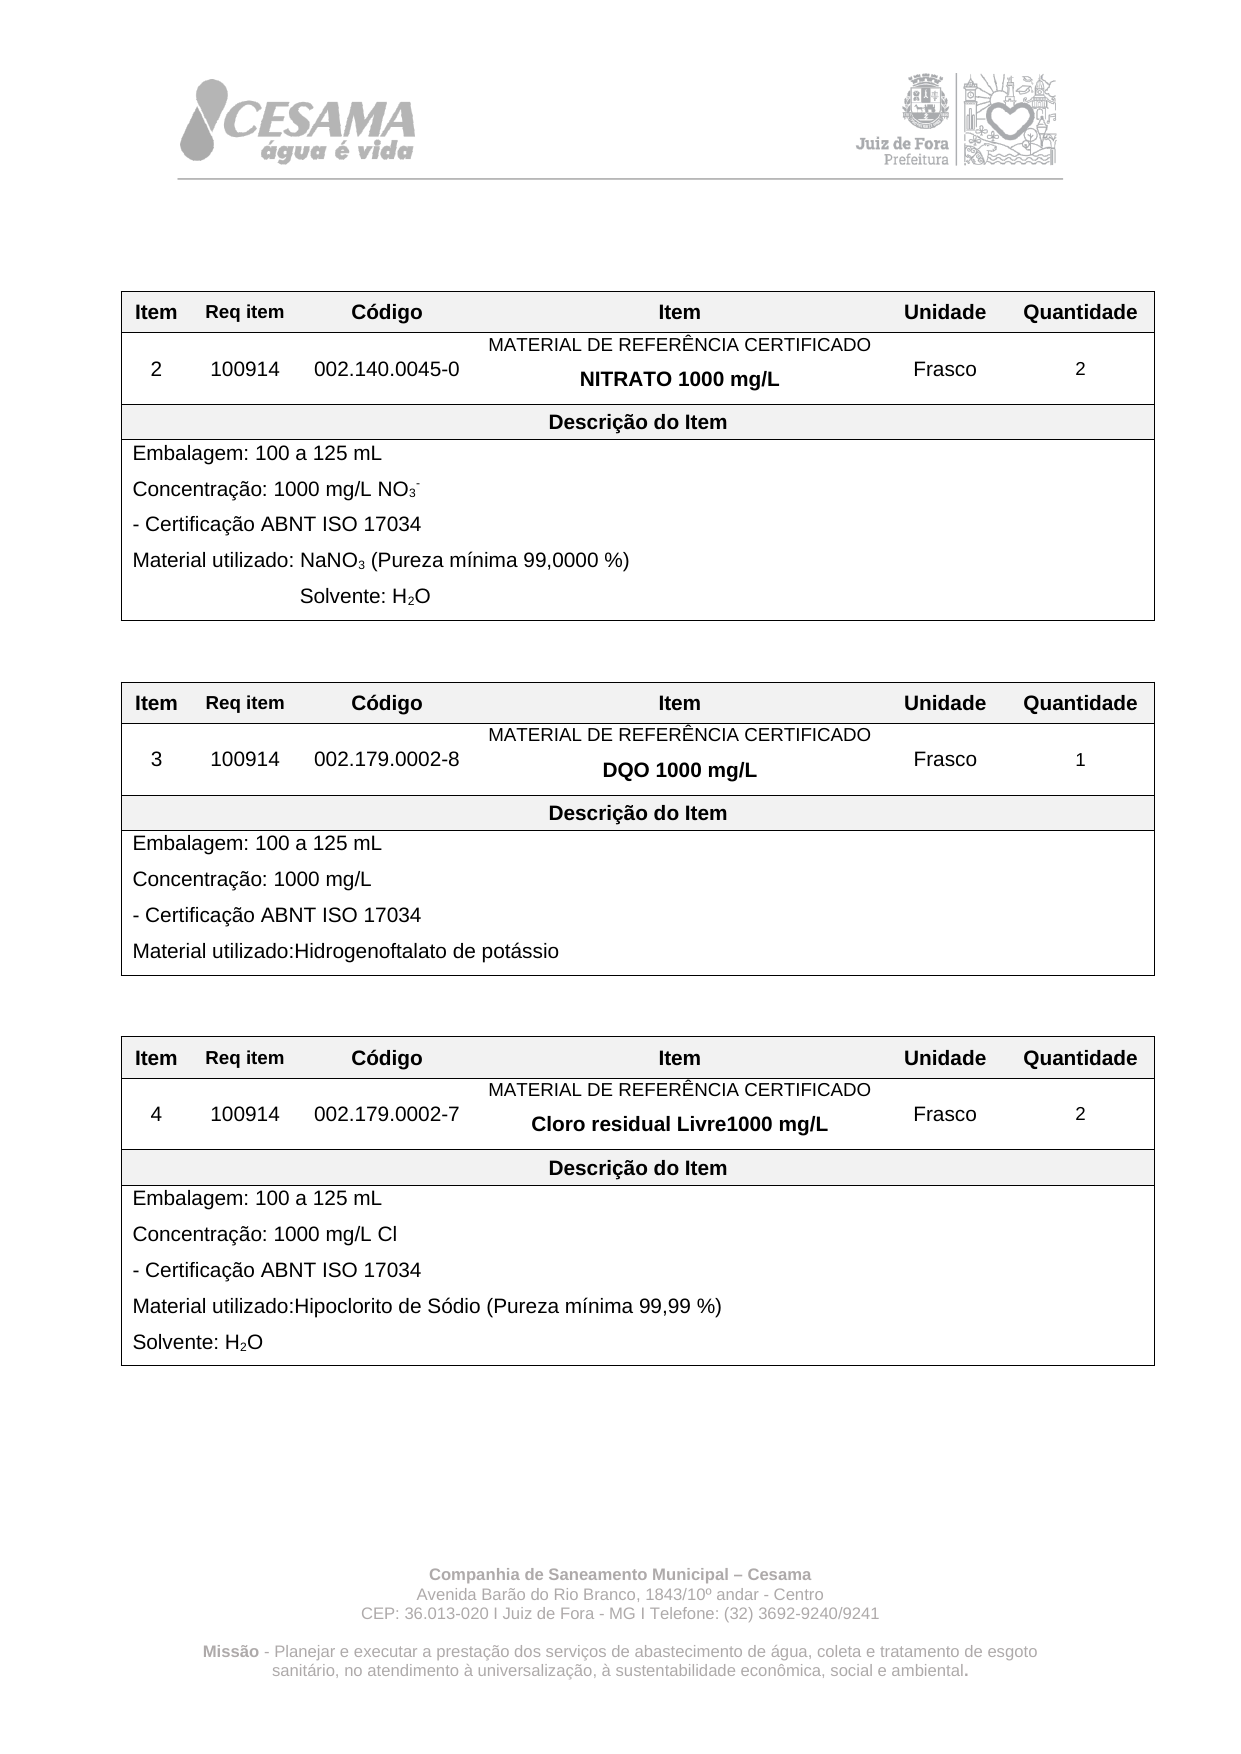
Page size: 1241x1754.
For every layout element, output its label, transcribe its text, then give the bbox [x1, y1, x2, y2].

table_header Item [475, 683, 884, 723]
table_header Quantidade [1006, 1037, 1154, 1078]
table_cell Embalagem: 100 a 125 mL Concentração: 1000 mg/L - Certificação ABNT ISO 17034 Material utilizado:Hidrogenoftalato de potássio [122, 831, 1154, 975]
table_cell Frasco [884, 724, 1006, 794]
table_cell 100914 [191, 333, 298, 404]
table_header Código [298, 292, 475, 332]
table_cell MATERIAL DE REFERÊNCIA CERTIFICADO Cloro residual Livre1000 mg/L [475, 1079, 884, 1149]
table_header Código [298, 1037, 475, 1078]
table_header Unidade [884, 683, 1006, 723]
table_cell Embalagem: 100 a 125 mL Concentração: 1000 mg/L Cl - Certificação ABNT ISO 17034 Material utilizado:Hipoclorito de Sódio (Pureza mínima 99,99 %) Solvente: H2O [122, 1186, 1154, 1365]
table_cell Descrição do Item [122, 1150, 1154, 1185]
table_header Req item [192, 683, 298, 723]
table_cell Embalagem: 100 a 125 mL Concentração: 1000 mg/L NO3- - Certificação ABNT ISO 17034 Material utilizado: NaNO3 (Pureza mínima 99,0000 %) Solvente: H2O [122, 440, 1154, 620]
picture [177, 73, 1064, 180]
table_header Item [475, 292, 884, 332]
table_cell MATERIAL DE REFERÊNCIA CERTIFICADO DQO 1000 mg/L [475, 724, 884, 794]
table_header Quantidade [1006, 683, 1154, 723]
table_cell Descrição do Item [122, 796, 1154, 830]
table_header Req item [191, 1037, 298, 1078]
table_cell 2 [1006, 1079, 1154, 1149]
table_cell 100914 [192, 724, 298, 794]
table_cell 4 [122, 1079, 191, 1149]
table_cell 2 [122, 333, 191, 404]
table_header Unidade [884, 292, 1006, 332]
table_header Item [475, 1037, 884, 1078]
table_cell 002.179.0002-7 [298, 1079, 475, 1149]
table_cell 2 [1006, 333, 1154, 404]
table_cell Descrição do Item [122, 405, 1154, 439]
table_cell Frasco [884, 1079, 1006, 1149]
table_header Item [122, 683, 192, 723]
table_cell 3 [122, 724, 192, 794]
table_cell 100914 [191, 1079, 298, 1149]
table_header Código [298, 683, 475, 723]
table_cell Frasco [884, 333, 1006, 404]
table_cell 002.179.0002-8 [298, 724, 475, 794]
table_header Unidade [884, 1037, 1006, 1078]
table_cell 1 [1006, 724, 1154, 794]
table_header Item [122, 1037, 191, 1078]
table_header Quantidade [1006, 292, 1154, 332]
table_cell 002.140.0045-0 [298, 333, 475, 404]
table_cell MATERIAL DE REFERÊNCIA CERTIFICADO NITRATO 1000 mg/L [475, 333, 884, 404]
table_header Item [122, 292, 191, 332]
table_header Req item [191, 292, 298, 332]
